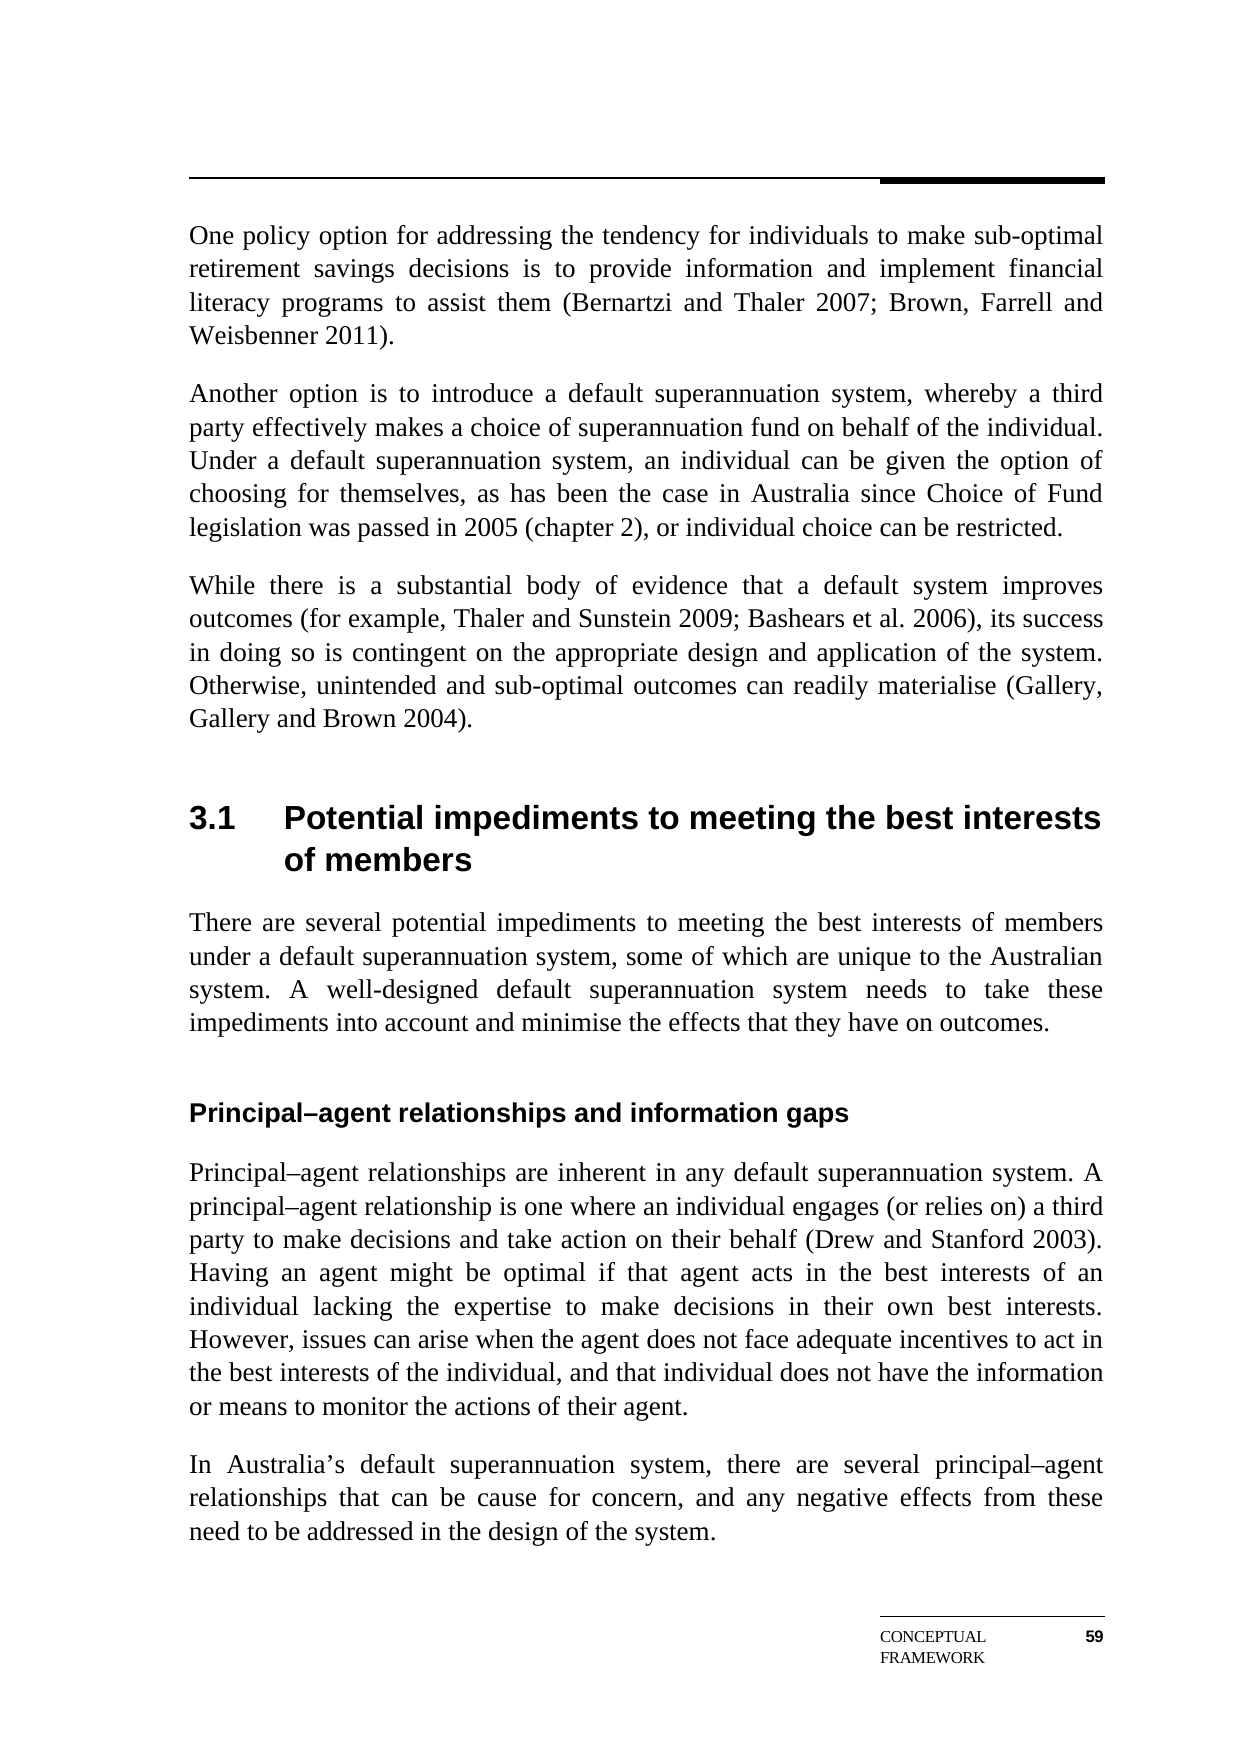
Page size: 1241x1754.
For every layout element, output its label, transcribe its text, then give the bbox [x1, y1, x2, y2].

text There are several potential impediments to meeting the best interests of members under a default superannuation system, some of which are unique to the Australian system. A well-designed default superannuation system needs to take these impediments into account and minimise the effects that they have on outcomes. [189, 904, 1104, 1038]
text While there is a substantial body of evidence that a default system improves outcomes (for example, Thaler and Sunstein 2009; Bashears et al. 2006), its success in doing so is contingent on the appropriate design and application of the system. Otherwise, unintended and sub-optimal outcomes can readily materialise (Gallery, Gallery and Brown 2004). [189, 567, 1104, 733]
subtitle 3.1 Potential impediments to meeting the best interests of members [189, 796, 1104, 879]
text Another option is to introduce a default superannuation system, whereby a third party effectively makes a choice of superannuation fund on behalf of the individual. Under a default superannuation system, an individual can be given the option of choosing for themselves, as has been the case in Australia since Choice of Fund legislation was passed in 2005 (chapter 2), or individual choice can be restricted. [189, 375, 1104, 542]
text In Australia’s default superannuation system, there are several principal–agent relationships that can be cause for concern, and any negative effects from these need to be addressed in the design of the system. [189, 1446, 1104, 1546]
text One policy option for addressing the tendency for individuals to make sub-optimal retirement savings decisions is to provide information and implement financial literacy programs to assist them (Bernartzi and Thaler 2007; Brown, Farrell and Weisbenner 2011). [189, 217, 1104, 350]
text Principal–agent relationships are inherent in any default superannuation system. A principal–agent relationship is one where an individual engages (or relies on) a third party to make decisions and take action on their behalf (Drew and Stanford 2003). Having an agent might be optimal if that agent acts in the best interests of an individual lacking the expertise to make decisions in their own best interests. However, issues can arise when the agent does not face adequate incentives to act in the best interests of the individual, and that individual does not have the information or means to monitor the actions of their agent. [189, 1154, 1104, 1421]
subtitle Principal–agent relationships and information gaps [189, 1096, 1104, 1129]
